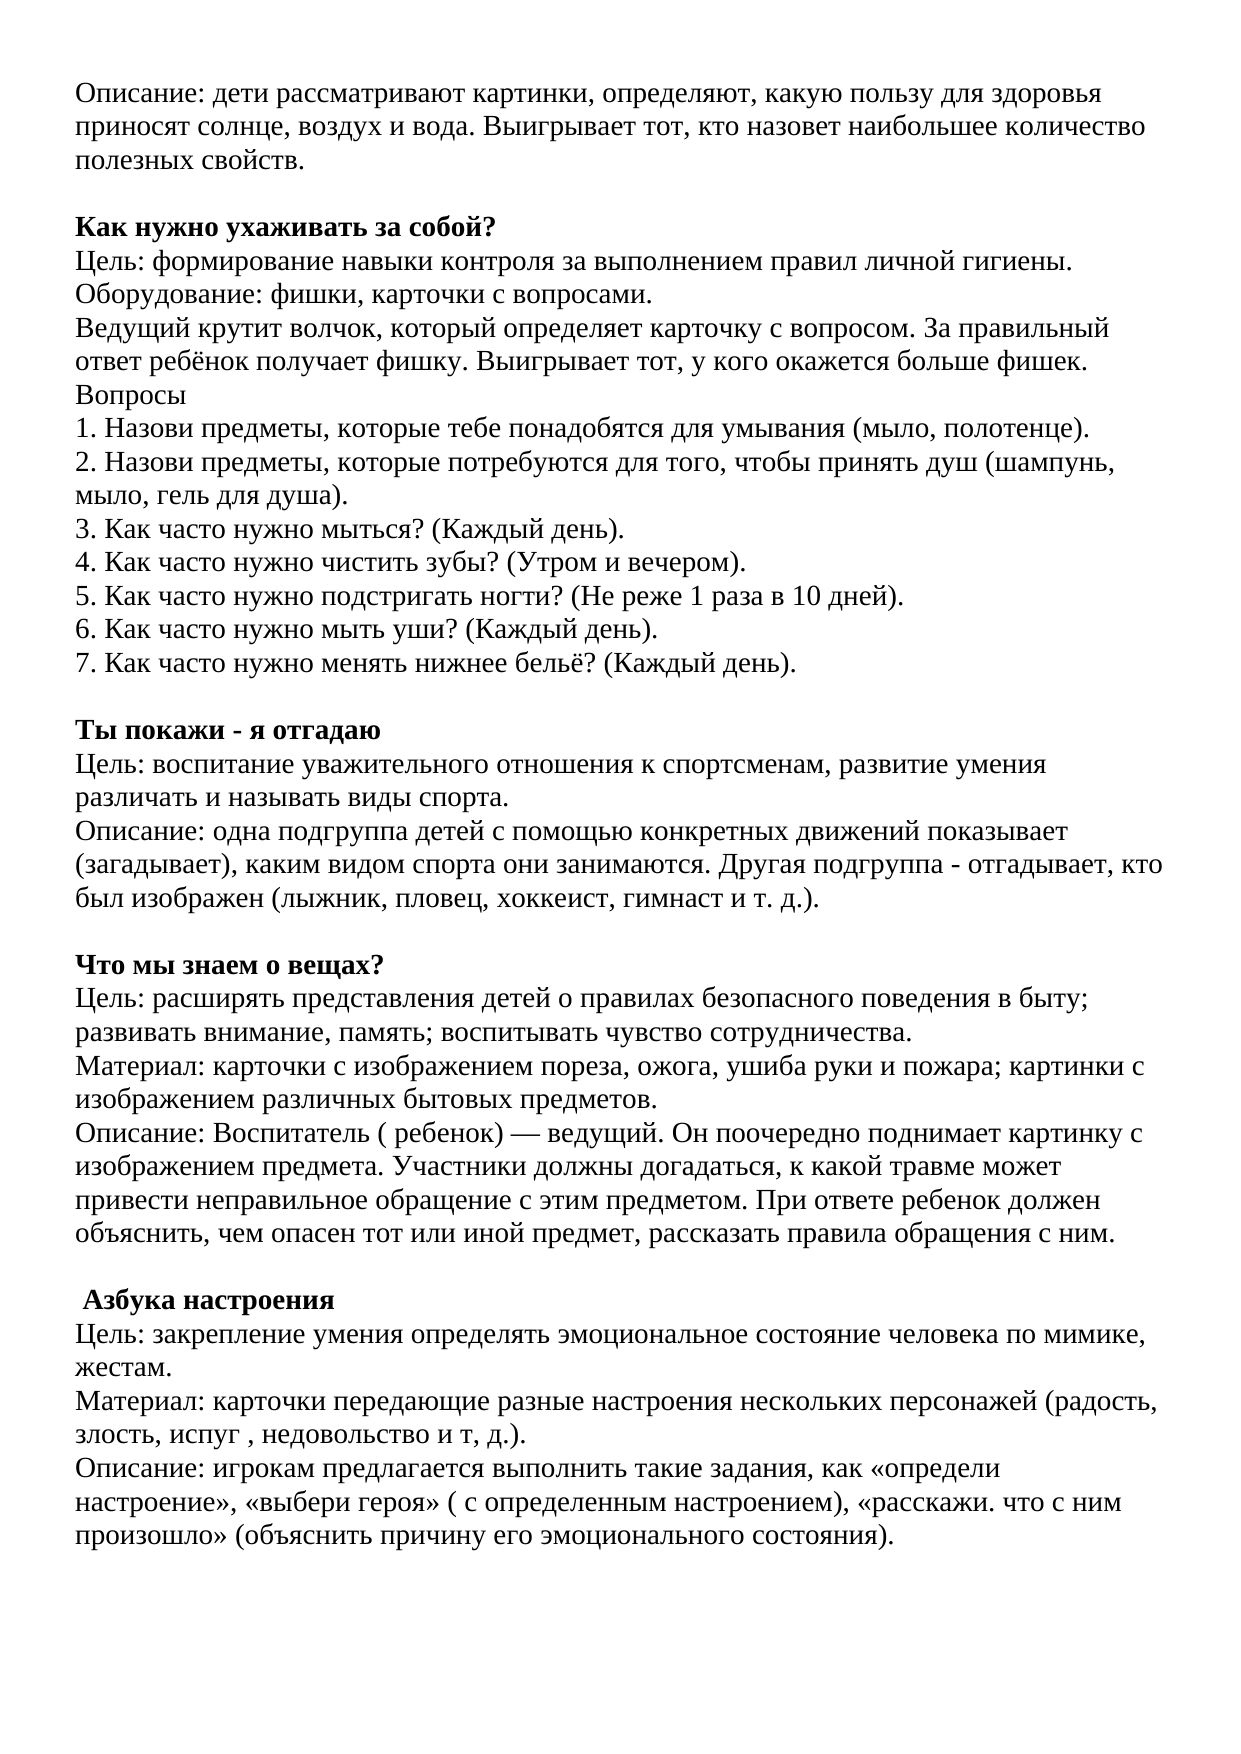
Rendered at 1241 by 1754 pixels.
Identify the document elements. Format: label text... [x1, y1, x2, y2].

text Что мы знаем о вещах? [75, 947, 1165, 981]
text Описание: игрокам предлагается выполнить такие задания, как «определи настроение», «выбери героя» ( с определенным настроением), «расскажи. что с ним произошло» (объяснить причину его эмоционального состояния). [75, 1450, 1165, 1551]
text Ведущий крутит волчок, который определяет карточку с вопросом. За правильный ответ ребёнок получает фишку. Выигрывает тот, у кого окажется больше фишек. [75, 310, 1165, 377]
text Как нужно ухаживать за собой? [75, 209, 1165, 243]
text Материал: карточки с изображением пореза, ожога, ушиба руки и пожара; картинки с изображением различных бытовых предметов. [75, 1048, 1165, 1115]
text Цель: закрепление умения определять эмоциональное состояние человека по мимике, жестам. [75, 1316, 1165, 1383]
text Описание: одна подгруппа детей с помощью конкретных движений показывает (загадывает), каким видом спорта они занимаются. Другая подгруппа - отгадывает, кто был изображен (лыжник, пловец, хоккеист, гимнаст и т. д.). [75, 813, 1165, 913]
text Материал: карточки передающие разные настроения нескольких персонажей (радость, злость, испуг , недовольство и т, д.). [75, 1383, 1165, 1450]
text Цель: формирование навыки контроля за выполнением правил личной гигиены. [75, 243, 1165, 276]
text Ты покажи - я отгадаю [75, 712, 1165, 746]
text Описание: Воспитатель ( ребенок) — ведущий. Он поочередно поднимает картинку с изображением предмета. Участники должны догадаться, к какой травме может привести неправильное обращение с этим предметом. При ответе ребенок должен объяснить, чем опасен тот или иной предмет, рассказать правила обращения с ним. [75, 1115, 1165, 1249]
text 2. Назови предметы, которые потребуются для того, чтобы принять душ (шампунь, мыло, гель для душа). [75, 444, 1165, 511]
text Вопросы [75, 377, 1165, 410]
text 3. Как часто нужно мыться? (Каждый день). [75, 511, 1165, 544]
text Цель: воспитание уважительного отношения к спортсменам, развитие умения различать и называть виды спорта. [75, 746, 1165, 813]
text Азбука настроения [75, 1282, 1165, 1316]
text 4. Как часто нужно чистить зубы? (Утром и вечером). [75, 544, 1165, 578]
text Описание: дети рассматривают картинки, определяют, какую пользу для здоровья приносят солнце, воздух и вода. Выигрывает тот, кто назовет наибольшее количество полезных свойств. [75, 75, 1165, 176]
text 1. Назови предметы, которые тебе понадобятся для умывания (мыло, полотенце). [75, 410, 1165, 444]
text Цель: расширять представления детей о правилах безопасного поведения в быту; развивать внимание, память; воспитывать чувство сотрудничества. [75, 981, 1165, 1048]
text 6. Как часто нужно мыть уши? (Каждый день). [75, 612, 1165, 645]
text 7. Как часто нужно менять нижнее бельё? (Каждый день). [75, 645, 1165, 679]
text Оборудование: фишки, карточки с вопросами. [75, 276, 1165, 310]
text 5. Как часто нужно подстригать ногти? (Не реже 1 раза в 10 дней). [75, 578, 1165, 612]
